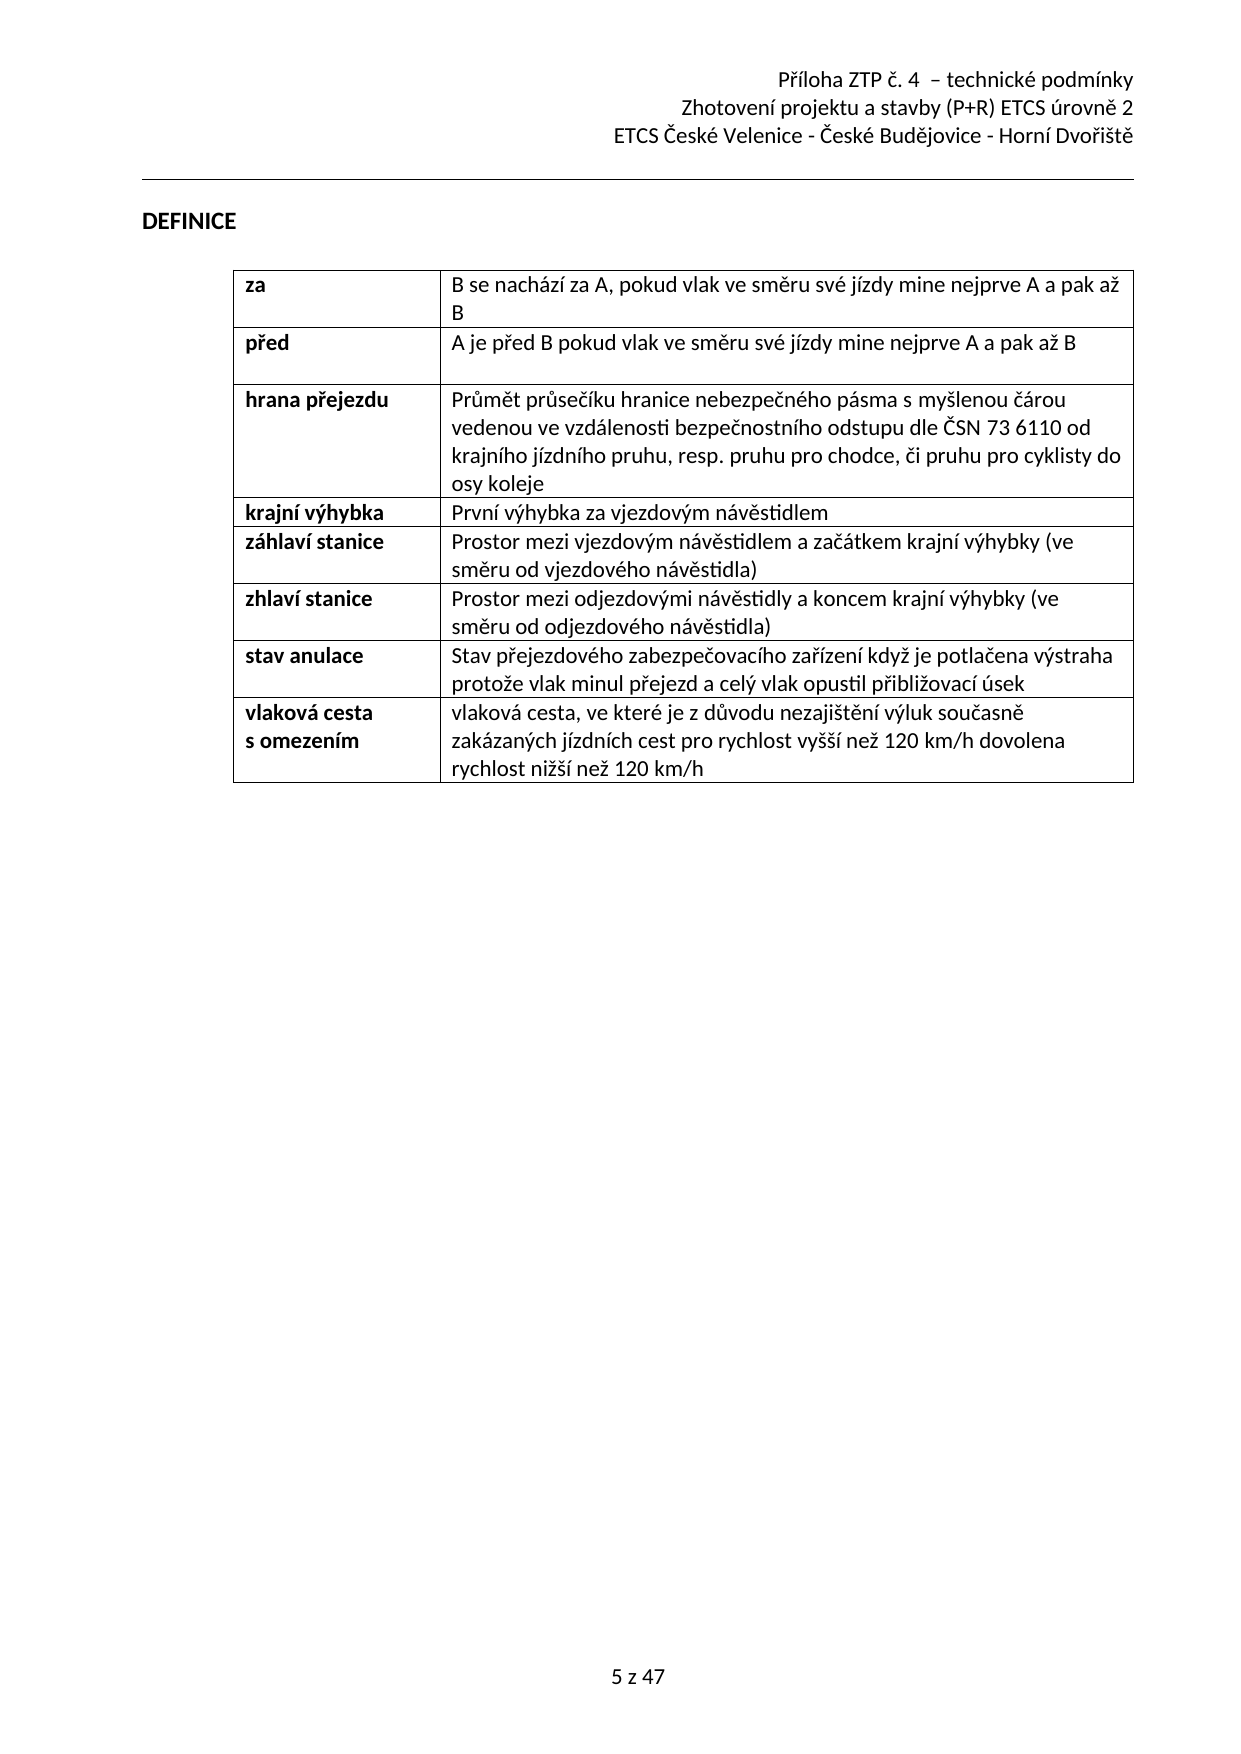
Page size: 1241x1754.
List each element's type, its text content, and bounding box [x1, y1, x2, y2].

table_cell hrana přejezdu [234, 385, 440, 497]
table_cell A je před B pokud vlak ve směru své jízdy mine nejprve A a pak až B [441, 328, 1133, 384]
table_cell Prostor mezi vjezdovým návěstidlem a začátkem krajní výhybky (ve směru od vjezdového návěstidla) [441, 527, 1133, 583]
table_cell První výhybka za vjezdovým návěstidlem [441, 498, 1133, 526]
table_cell vlaková cesta, ve které je z důvodu nezajištění výluk současně zakázaných jízdních cest pro rychlost vyšší než 120 km/h dovolena rychlost nižší než 120 km/h [441, 698, 1133, 782]
table_cell stav anulace [234, 641, 440, 697]
table_header B se nachází za A, pokud vlak ve směru své jízdy mine nejprve A a pak až B [441, 271, 1133, 327]
table_cell záhlaví stanice [234, 527, 440, 583]
table_cell krajní výhybka [234, 498, 440, 526]
table_cell Prostor mezi odjezdovými návěstidly a koncem krajní výhybky (ve směru od odjezdového návěstidla) [441, 584, 1133, 640]
table_cell Stav přejezdového zabezpečovacího zařízení když je potlačena výstraha protože vlak minul přejezd a celý vlak opustil přibližovací úsek [441, 641, 1133, 697]
table_cell před [234, 328, 440, 384]
text Definice [142, 205, 1134, 236]
table_cell zhlaví stanice [234, 584, 440, 640]
table_cell Průmět průsečíku hranice nebezpečného pásma s myšlenou čárou vedenou ve vzdálenosti bezpečnostního odstupu dle ČSN 73 6110 od krajního jízdního pruhu, resp. pruhu pro chodce, či pruhu pro cyklisty do osy koleje [441, 385, 1133, 497]
table_header za [234, 271, 440, 327]
table_cell vlaková cesta s omezením [234, 698, 440, 782]
